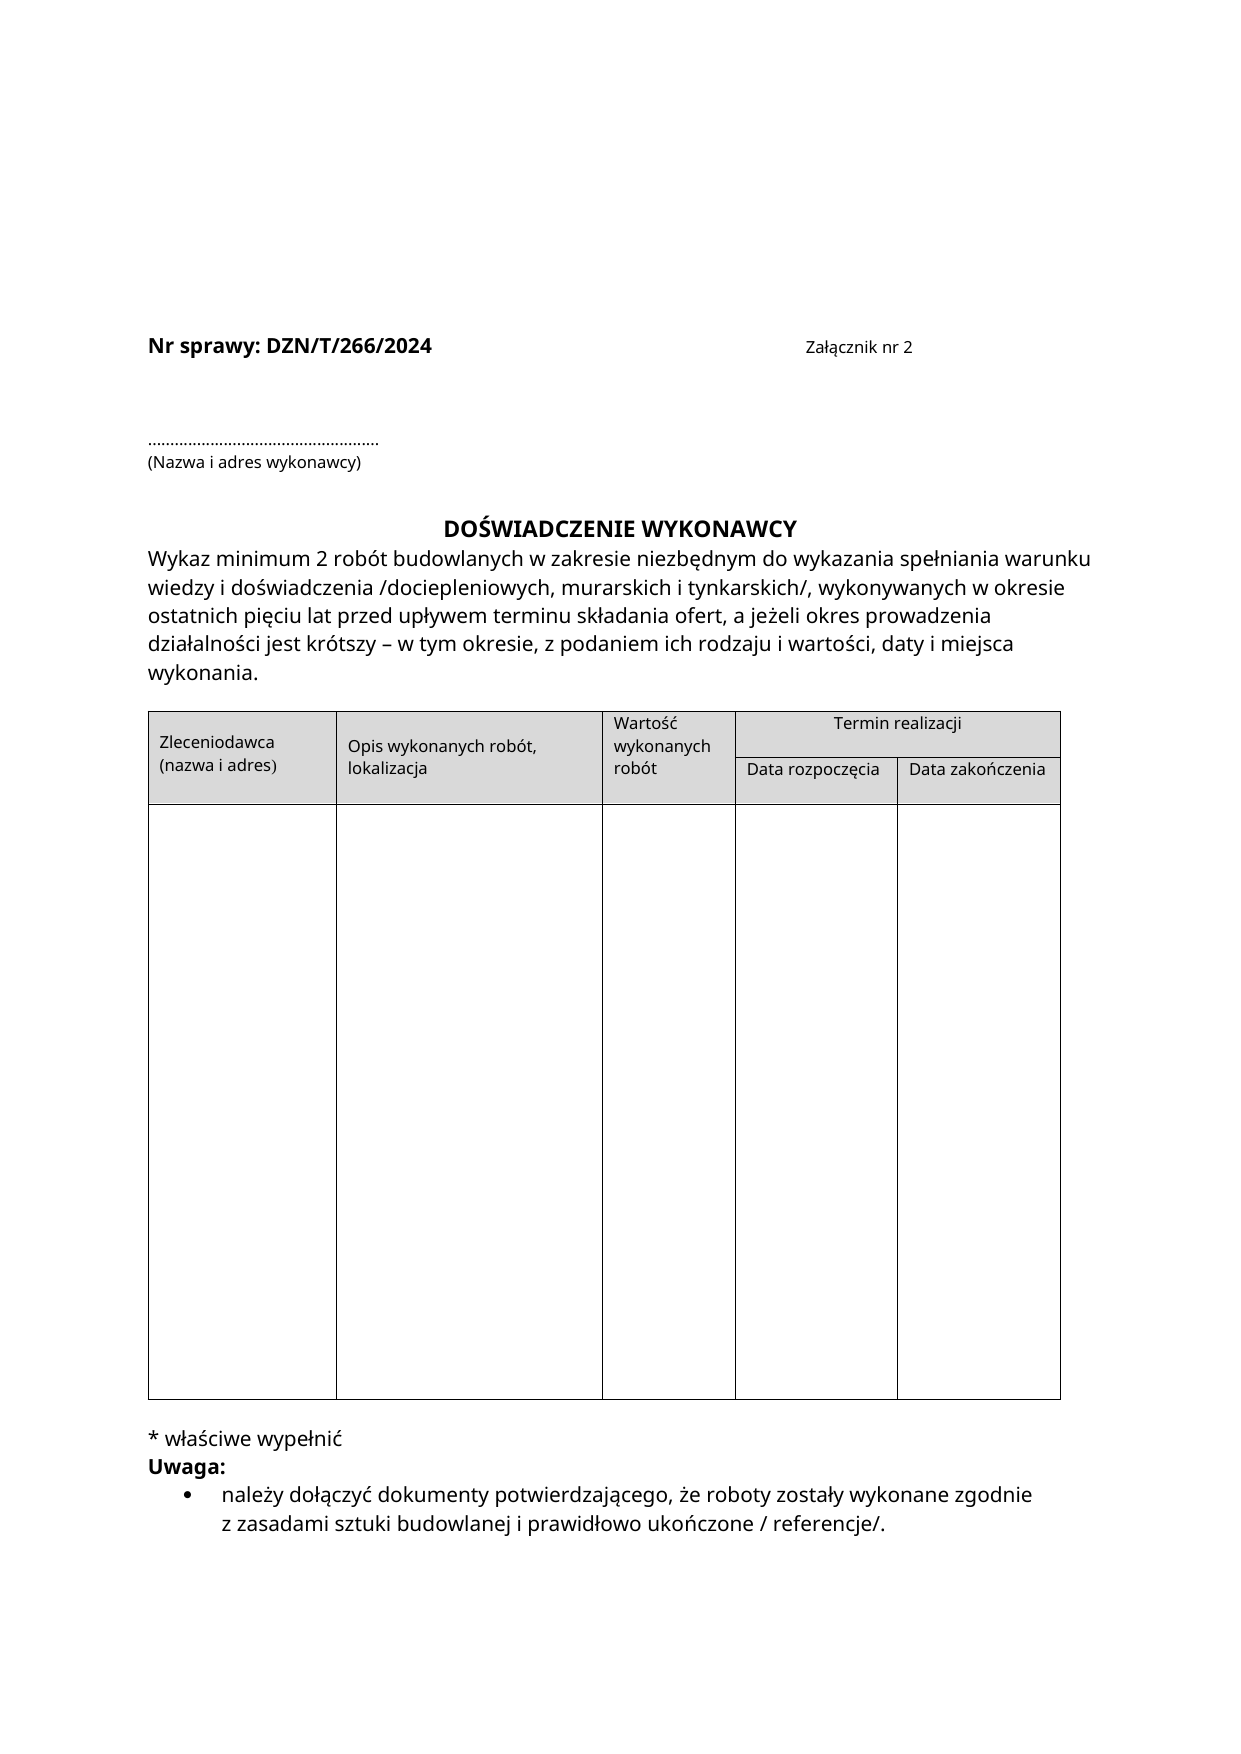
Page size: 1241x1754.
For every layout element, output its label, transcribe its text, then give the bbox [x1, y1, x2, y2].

table_cell Data rozpoczęcia [736, 758, 897, 803]
table_header Opis wykonanych robót, lokalizacja [337, 712, 602, 803]
text Wykaz minimum 2 robót budowlanych w zakresie niezbędnym do wykazania spełniania warunku wiedzy i doświadczenia /dociepleniowych, murarskich i tynkarskich/, wykonywanych w okresie ostatnich pięciu lat przed upływem terminu składania ofert, a jeżeli okres prowadzenia działalności jest krótszy – w tym okresie, z podaniem ich rodzaju i wartości, daty i miejsca wykonania. [148, 544, 1093, 686]
text Nr sprawy: DZN/T/266/2024 Załącznik nr 2 [148, 331, 1093, 360]
table_cell [898, 805, 1060, 1399]
table_header Termin realizacji [736, 712, 1060, 757]
text DOŚWIADCZENIE WYKONAWCY [148, 513, 1093, 544]
text Uwaga: [148, 1452, 1093, 1481]
text .................................................... [148, 428, 1093, 451]
table_cell [603, 805, 735, 1399]
text * właściwe wypełnić [148, 1424, 1093, 1452]
table_cell Data zakończenia [898, 758, 1060, 803]
table_cell [337, 805, 602, 1399]
text (Nazwa i adres wykonawcy) [148, 451, 1093, 473]
table_header Zleceniodawca (nazwa i adres) [149, 712, 336, 803]
table_cell [736, 805, 897, 1399]
list należy dołączyć dokumenty potwierdzającego, że roboty zostały wykonane zgodnie z zasadami sztuki budowlanej i prawidłowo ukończone / referencje/. [184, 1481, 1093, 1537]
table_cell [149, 805, 336, 1399]
table_header Wartość wykonanych robót [603, 712, 735, 803]
